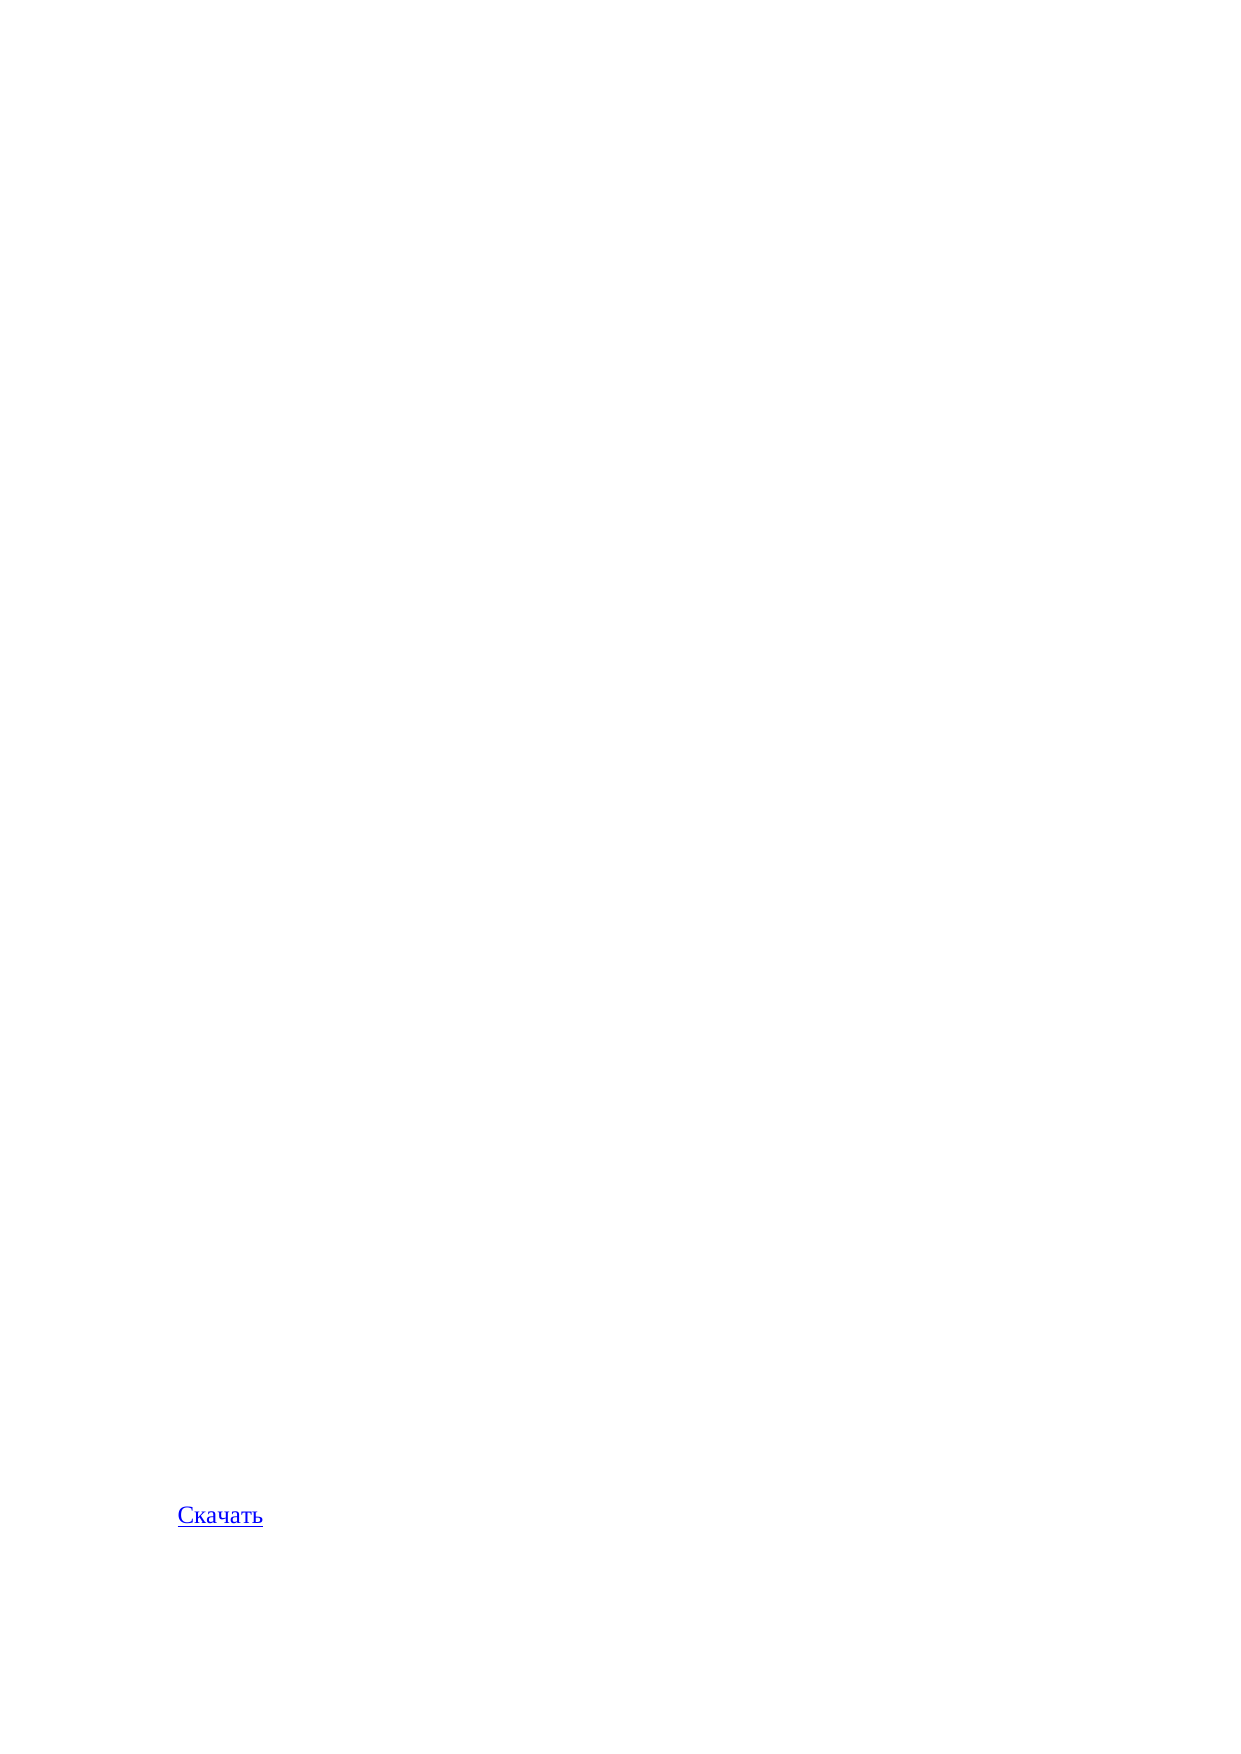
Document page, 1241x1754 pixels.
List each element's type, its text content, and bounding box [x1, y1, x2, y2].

text Скачать [177, 1501, 1152, 1529]
